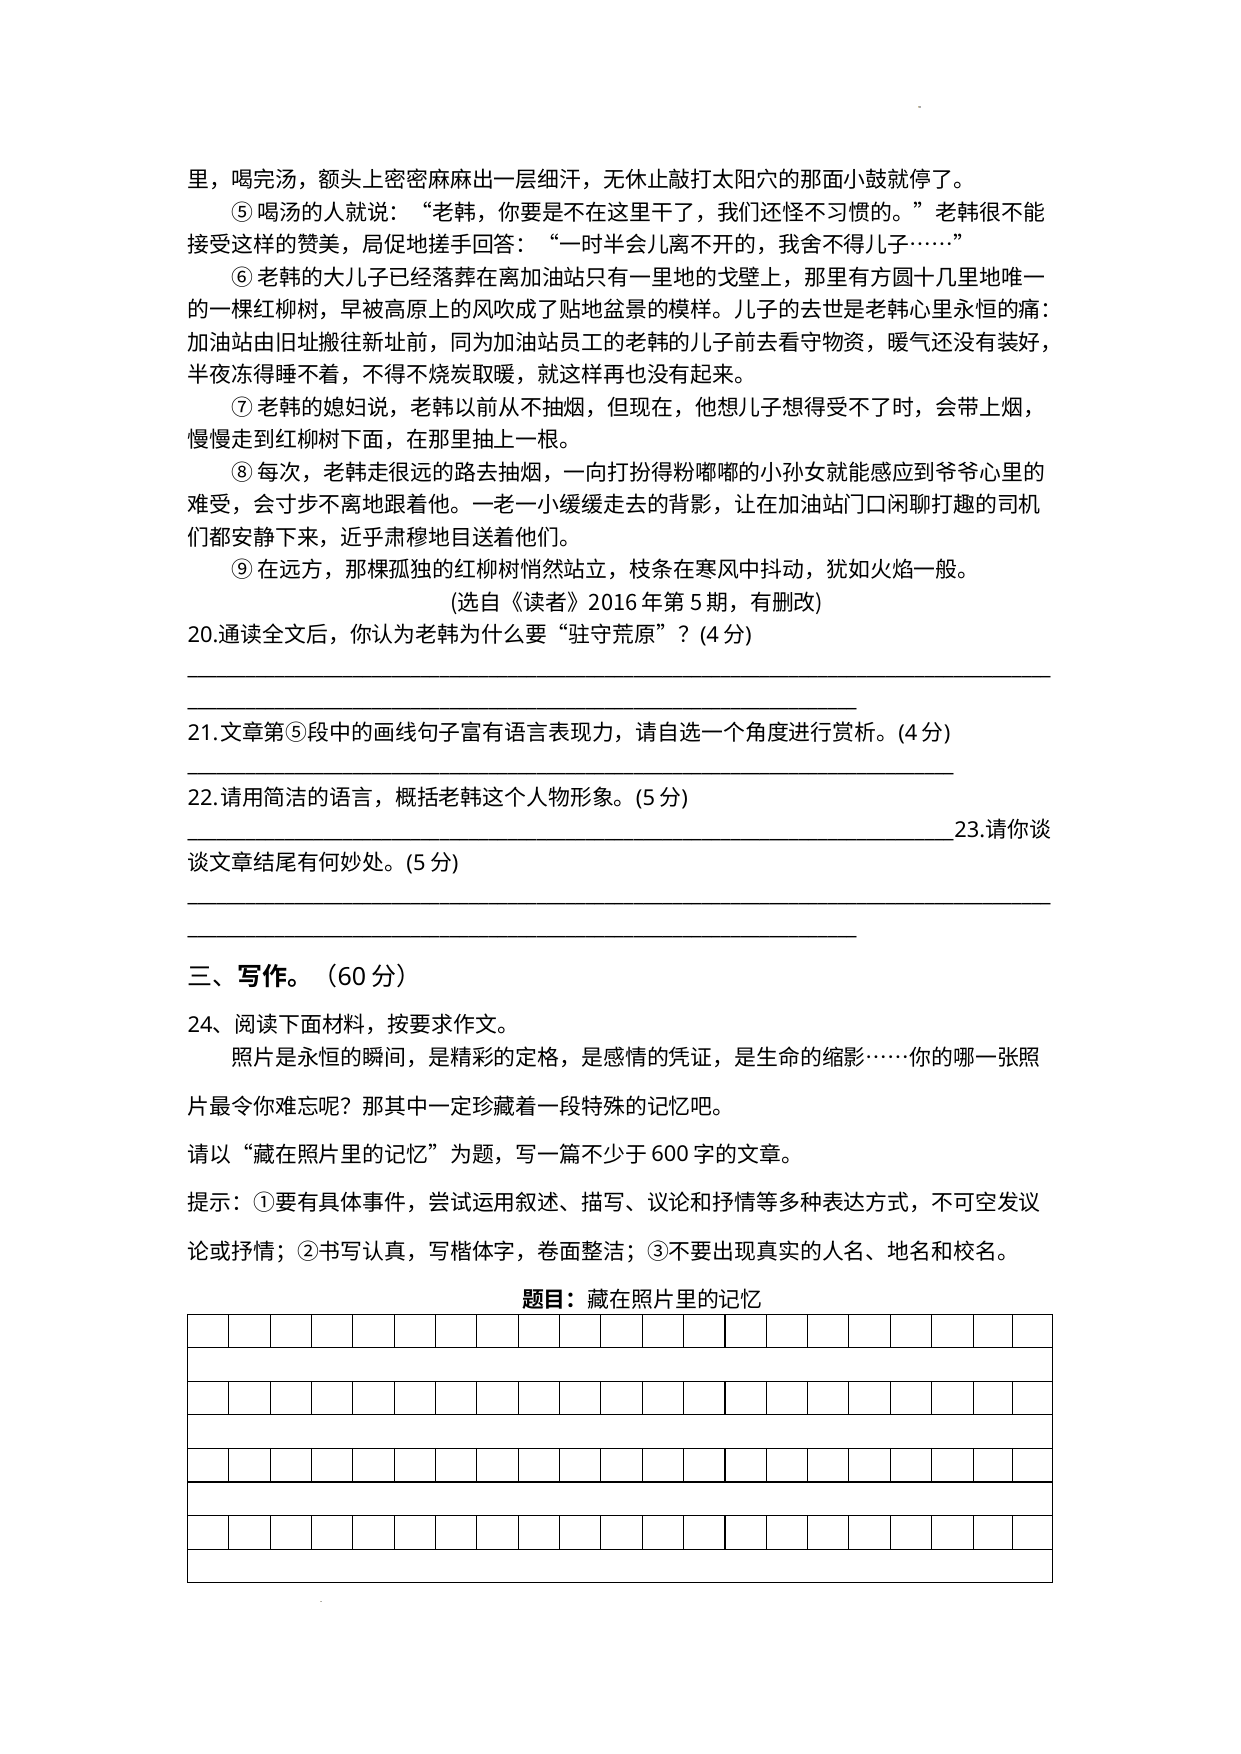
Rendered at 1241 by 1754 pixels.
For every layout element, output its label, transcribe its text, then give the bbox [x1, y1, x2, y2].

table_cell [684, 1449, 724, 1481]
table_cell [726, 1516, 766, 1548]
table_cell [932, 1382, 973, 1414]
table_cell [312, 1516, 352, 1548]
table_cell [643, 1516, 683, 1548]
table_cell [849, 1449, 890, 1481]
text ⑨在远方，那棵孤独的红柳树悄然站立，枝条在寒风中抖动，犹如火焰一般。 [187, 552, 1053, 584]
table_header [601, 1315, 642, 1347]
table_header [395, 1315, 435, 1347]
table_header [932, 1315, 973, 1347]
table_header [684, 1315, 724, 1347]
table_header [353, 1315, 394, 1347]
table_cell [229, 1449, 270, 1481]
table_cell [395, 1516, 435, 1548]
table_cell [808, 1516, 848, 1548]
table_cell [353, 1516, 394, 1548]
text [187, 162, 1053, 194]
table_cell [353, 1382, 394, 1414]
table_header [519, 1315, 559, 1347]
table_cell [560, 1449, 600, 1481]
table_cell [932, 1449, 973, 1481]
table_cell [395, 1382, 435, 1414]
text (选自《读者》2016年第5期，有删改) [187, 584, 1053, 617]
table_cell [477, 1382, 518, 1414]
table_cell [767, 1516, 807, 1548]
table_header [229, 1315, 270, 1347]
table_header [1013, 1315, 1052, 1347]
text _______________________________________________________________________________23.请你谈谈文章结尾有何妙处。(5分) [187, 812, 1053, 877]
table_cell [188, 1415, 1052, 1448]
table_cell [643, 1382, 683, 1414]
table_cell [849, 1516, 890, 1548]
table_header [560, 1315, 600, 1347]
table_cell [808, 1382, 848, 1414]
table_header [974, 1315, 1012, 1347]
table_cell [601, 1516, 642, 1548]
table_header [436, 1315, 476, 1347]
table_cell [519, 1449, 559, 1481]
table_cell [188, 1382, 228, 1414]
text ⑧每次，老韩走很远的路去抽烟，一向打扮得粉嘟嘟的小孙女就能感应到爷爷心里的难受，会寸步不离地跟着他。一老一小缓缓走去的背影，让在加油站门口闲聊打趣的司机们都安静下来，近乎肃穆地目送着他们。 [187, 454, 1053, 552]
list ______________________________________________________________________________________________________________________________________________________________ [187, 877, 1053, 942]
table_header [808, 1315, 848, 1347]
table_cell [767, 1382, 807, 1414]
table_cell [932, 1516, 973, 1548]
table_cell [271, 1516, 311, 1548]
table_cell [560, 1516, 600, 1548]
text 请以“藏在照片里的记忆”为题，写一篇不少于600字的文章。 [187, 1137, 1053, 1169]
table_cell [726, 1382, 766, 1414]
table_cell [395, 1449, 435, 1481]
list 请用简洁的语言，概括老韩这个人物形象。(5分) [187, 779, 1053, 812]
table_cell [891, 1382, 931, 1414]
table_cell [767, 1449, 807, 1481]
table_header [477, 1315, 518, 1347]
table_cell [271, 1449, 311, 1481]
table_cell [271, 1382, 311, 1414]
table_cell [477, 1516, 518, 1548]
table_cell [312, 1449, 352, 1481]
text 题目：藏在照片里的记忆 [187, 1282, 1053, 1314]
table_cell [974, 1516, 1012, 1548]
table_cell [519, 1382, 559, 1414]
table_cell [1013, 1382, 1052, 1414]
table_header [312, 1315, 352, 1347]
table_cell [188, 1348, 1052, 1381]
text 提示：①要有具体事件，尝试运用叙述、描写、议论和抒情等多种表达方式，不可空发议论或抒情；②书写认真，写楷体字，卷面整洁；③不要出现真实的人名、地名和校名。 [187, 1185, 1053, 1266]
list 文章第⑤段中的画线句子富有语言表现力，请自选一个角度进行赏析。(4分) [187, 714, 1053, 747]
text 24、阅读下面材料，按要求作文。 [187, 1007, 1053, 1039]
table_header [271, 1315, 311, 1347]
table_cell [229, 1516, 270, 1548]
table_cell [519, 1516, 559, 1548]
table_header [849, 1315, 890, 1347]
table_cell [188, 1449, 228, 1481]
table_cell [974, 1449, 1012, 1481]
text 20.通读全文后，你认为老韩为什么要“驻守荒原”？(4分) [187, 617, 1053, 649]
table_cell [436, 1449, 476, 1481]
table_cell [188, 1550, 1052, 1582]
list ______________________________________________________________________________________________________________________________________________________________ [187, 649, 1053, 714]
table_cell [643, 1449, 683, 1481]
table_cell [1013, 1516, 1052, 1548]
table_cell [353, 1449, 394, 1481]
table_cell [891, 1516, 931, 1548]
table_cell [229, 1382, 270, 1414]
table_cell [601, 1449, 642, 1481]
text 照片是永恒的瞬间，是精彩的定格，是感情的凭证，是生命的缩影……你的哪一张照片最令你难忘呢？那其中一定珍藏着一段特殊的记忆吧。 [187, 1039, 1053, 1121]
table_cell [188, 1483, 1052, 1515]
list _______________________________________________________________________________ [187, 747, 1053, 779]
table_cell [1013, 1449, 1052, 1481]
text ⑦老韩的媳妇说，老韩以前从不抽烟，但现在，他想儿子想得受不了时，会带上烟，慢慢走到红柳树下面，在那里抽上一根。 [187, 389, 1053, 454]
table_header [643, 1315, 683, 1347]
table_cell [808, 1449, 848, 1481]
table_cell [974, 1382, 1012, 1414]
text ⑤喝汤的人就说：“老韩，你要是不在这里干了，我们还怪不习惯的。”老韩很不能接受这样的赞美，局促地搓手回答：“一时半会儿离不开的，我舍不得儿子……” [187, 194, 1053, 259]
table_cell [684, 1516, 724, 1548]
table_header [726, 1315, 766, 1347]
list 写作。（60分） [187, 942, 1053, 1007]
text ⑥老韩的大儿子已经落葬在离加油站只有一里地的戈壁上，那里有方圆十几里地唯一的一棵红柳树，早被高原上的风吹成了贴地盆景的模样。儿子的去世是老韩心里永恒的痛：加油站由旧址搬往新址前，同为加油站员工的老韩的儿子前去看守物资，暖气还没有装好，半夜冻得睡不着，不得不烧炭取暖，就这样再也没有起来。 [187, 259, 1053, 389]
table_cell [477, 1449, 518, 1481]
table_cell [849, 1382, 890, 1414]
table_cell [684, 1382, 724, 1414]
table_cell [436, 1382, 476, 1414]
table_cell [188, 1516, 228, 1548]
table_cell [891, 1449, 931, 1481]
table_header [891, 1315, 931, 1347]
table_header [188, 1315, 228, 1347]
table_cell [436, 1516, 476, 1548]
table_cell [560, 1382, 600, 1414]
table_header [767, 1315, 807, 1347]
table_cell [601, 1382, 642, 1414]
table_cell [726, 1449, 766, 1481]
table_cell [312, 1382, 352, 1414]
